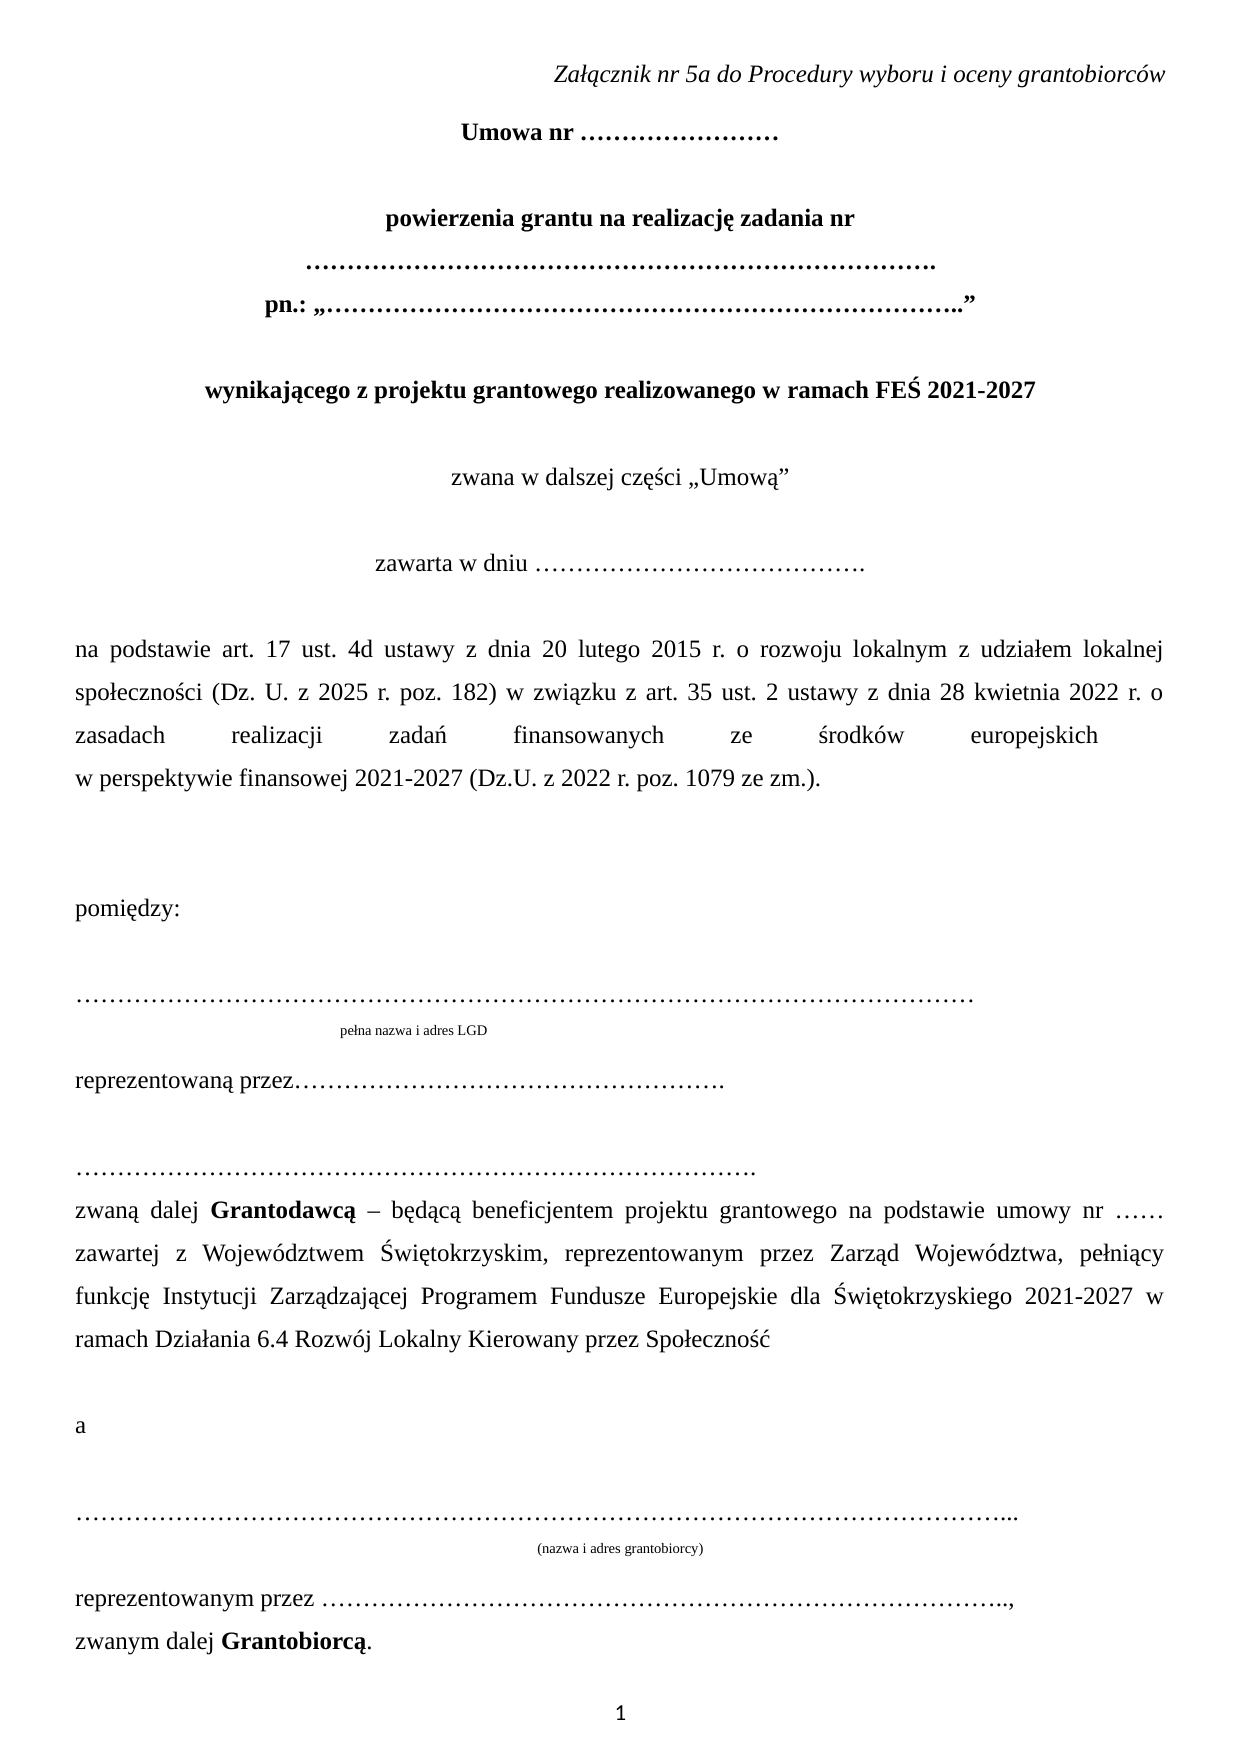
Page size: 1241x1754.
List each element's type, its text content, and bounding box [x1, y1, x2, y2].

text zwanym dalej Grantobiorcą. [75, 1626, 1165, 1655]
text reprezentowaną przez……………………………………………. [75, 1065, 1165, 1094]
text (nazwa i adres grantobiorcy) [75, 1540, 1165, 1568]
text na podstawie art. 17 ust. 4d ustawy z dnia 20 lutego 2015 r. o rozwoju lokalnym z udziałem lokalnej społeczności (Dz. U. z 2025 r. poz. 182) w związku z art. 35 ust. 2 ustawy z dnia 28 kwietnia 2022 r. o zasadach realizacji zadań finansowanych ze środków europejskich w perspektywie finansowej 2021-2027 (Dz.U. z 2022 r. poz. 1079 ze zm.). [75, 634, 1165, 792]
text pomiędzy: [75, 893, 1165, 922]
text wynikającego z projektu grantowego realizowanego w ramach FEŚ 2021-2027 [75, 375, 1165, 404]
text zawarta w dniu …………………………………. [75, 548, 1165, 577]
text Umowa nr …………………… [75, 117, 1165, 145]
text reprezentowanym przez ……………………………………………………………………….., [75, 1583, 1165, 1612]
text ……………………………………………………………………………………………… [75, 979, 1165, 1008]
text ………………………………………………………………………. [75, 1152, 1165, 1180]
text zwaną dalej Grantodawcą – będącą beneficjentem projektu grantowego na podstawie umowy nr …… zawartej z Województwem Świętokrzyskim, reprezentowanym przez Zarząd Województwa, pełniący funkcję Instytucji Zarządzającej Programem Fundusze Europejskie dla Świętokrzyskiego 2021-2027 w ramach Działania 6.4 Rozwój Lokalny Kierowany przez Społeczność [75, 1195, 1165, 1353]
text powierzenia grantu na realizację zadania nr …………………………………………………………………. pn.: „…………………………………………………………………..” [75, 203, 1165, 318]
text a [75, 1410, 1165, 1439]
text zwana w dalszej części „Umową” [75, 462, 1165, 490]
text …………………………………………………………………………………………………... [75, 1497, 1165, 1525]
text pełna nazwa i adres LGD [75, 1022, 1165, 1051]
